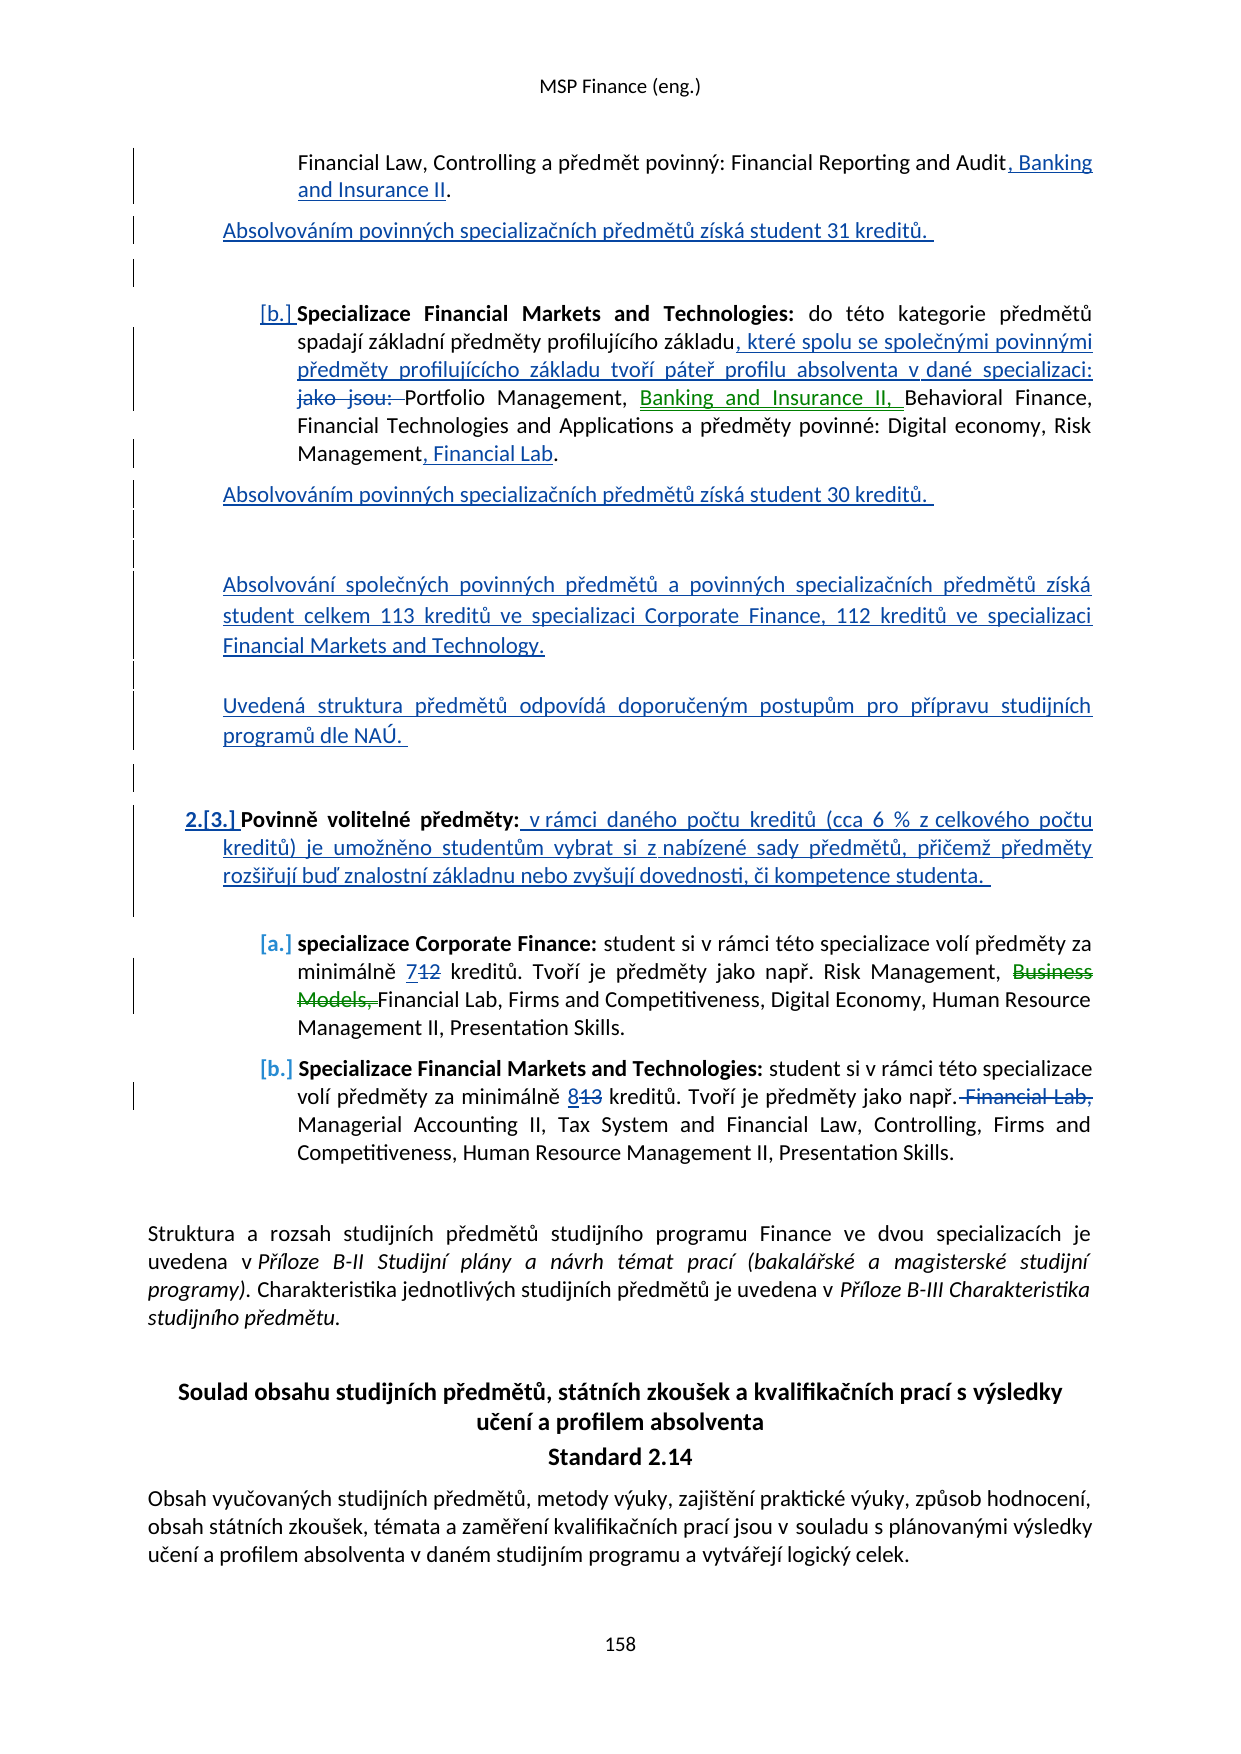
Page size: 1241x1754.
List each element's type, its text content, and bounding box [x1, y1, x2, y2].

text Standard 2.14 [148, 1441, 1093, 1472]
list Specializace Financial Markets and Technologies: student si v rámci této specializace volí předměty za minimálně kreditů. Tvoří je předměty jako např. Managerial Accounting II, Tax System and Financial Law, Controlling, Firms and Competitiveness, Human Resource Management II, Presentation Skills. [260, 1054, 1093, 1166]
list specializace Corporate Finance: student si v rámci této specializace volí předměty za minimálně kreditů. Tvoří je předměty jako např. Risk Management, Financial Lab, Firms and Competitiveness, Digital Economy, Human Resource Management II, Presentation Skills. [260, 929, 1093, 1042]
text Obsah vyučovaných studijních předmětů, metody výuky, zajištění praktické výuky, způsob hodnocení, obsah státních zkoušek, témata a zaměření kvalifikačních prací jsou v souladu s plánovanými výsledky učení a profilem absolventa v daném studijním programu a vytvářejí logický celek. [148, 1484, 1093, 1568]
text Soulad obsahu studijních předmětů, státních zkoušek a kvalifikačních prací s výsledky učení a profilem absolventa [148, 1376, 1093, 1437]
list Povinně volitelné předměty: [185, 805, 1093, 889]
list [260, 148, 1093, 204]
list Specializace Financial Markets and Technologies: do této kategorie předmětů spadají základní předměty profilujícího základu Portfolio Management, Behavioral Finance, Financial Technologies and Applications a předměty povinné: Digital economy, Risk Management. [260, 299, 1093, 467]
text Struktura a rozsah studijních předmětů studijního programu Finance ve dvou specializacích je uvedena v Příloze B-II Studijní plány a návrh témat prací (bakalářské a magisterské studijní programy). Charakteristika jednotlivých studijních předmětů je uvedena v Příloze B-III Charakteristika studijního předmětu. [148, 1219, 1093, 1331]
